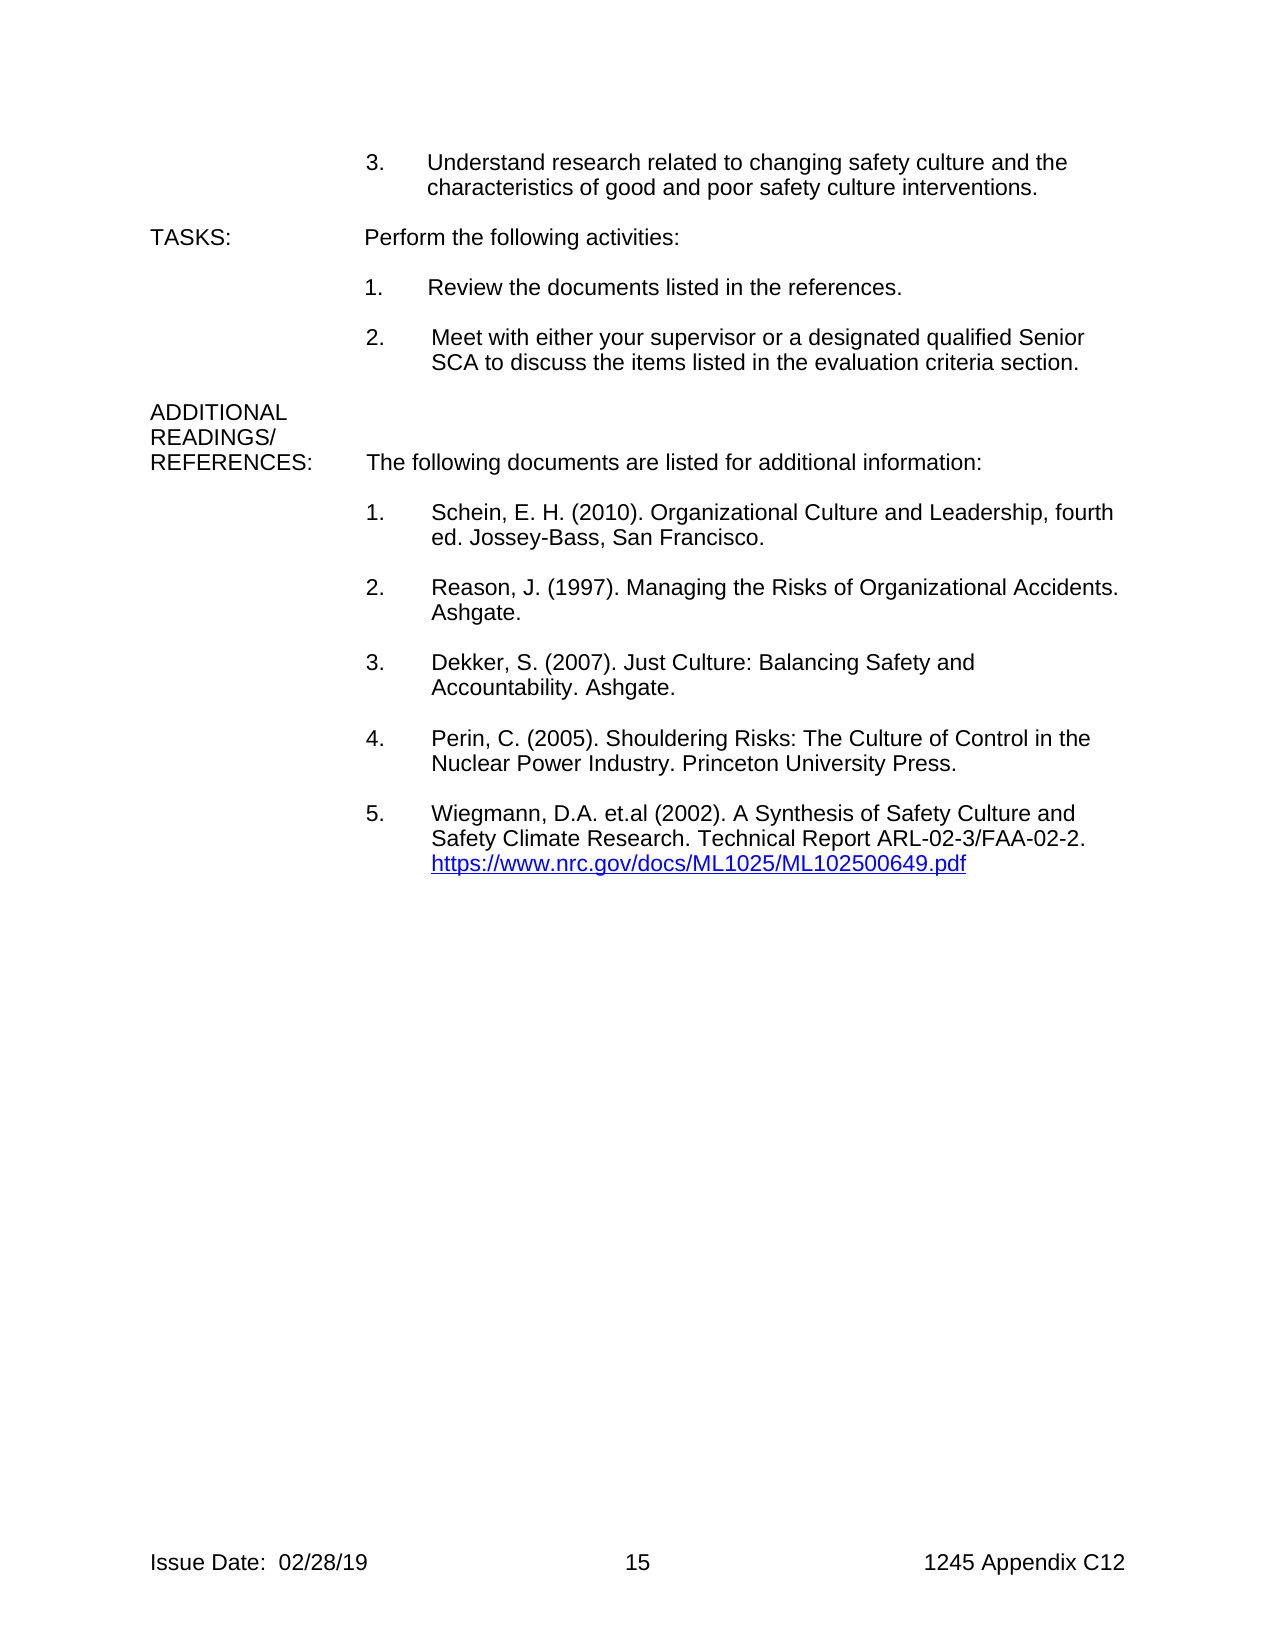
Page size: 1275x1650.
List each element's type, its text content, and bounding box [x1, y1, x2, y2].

list 1. Review the documents listed in the references. [150, 275, 1125, 300]
list 2. Meet with either your supervisor or a designated qualified Senior SCA to discuss the items listed in the evaluation criteria section. [366, 325, 1125, 375]
list TASKS: Perform the following activities: [150, 225, 1125, 250]
list Reason, J. (1997). Managing the Risks of Organizational Accidents. Ashgate. [366, 575, 1125, 625]
text ADDITIONAL [150, 400, 1125, 425]
list Perin, C. (2005). Shouldering Risks: The Culture of Control in the Nuclear Power Industry. Princeton University Press. [366, 726, 1125, 776]
text REFERENCES: The following documents are listed for additional information: [150, 450, 1125, 475]
list Wiegmann, D.A. et.al (2002). A Synthesis of Safety Culture and Safety Climate Research. Technical Report ARL-02-3/FAA-02-2. https://www.nrc.gov/docs/ML1025/ML102500649.pdf [366, 801, 1125, 876]
list Dekker, S. (2007). Just Culture: Balancing Safety and Accountability. Ashgate. [366, 650, 1125, 700]
list Schein, E. H. (2010). Organizational Culture and Leadership, fourth ed. Jossey-Bass, San Francisco. [366, 500, 1125, 550]
text READINGS/ [150, 425, 1125, 450]
list Understand research related to changing safety culture and the characteristics of good and poor safety culture interventions. [366, 150, 1125, 200]
